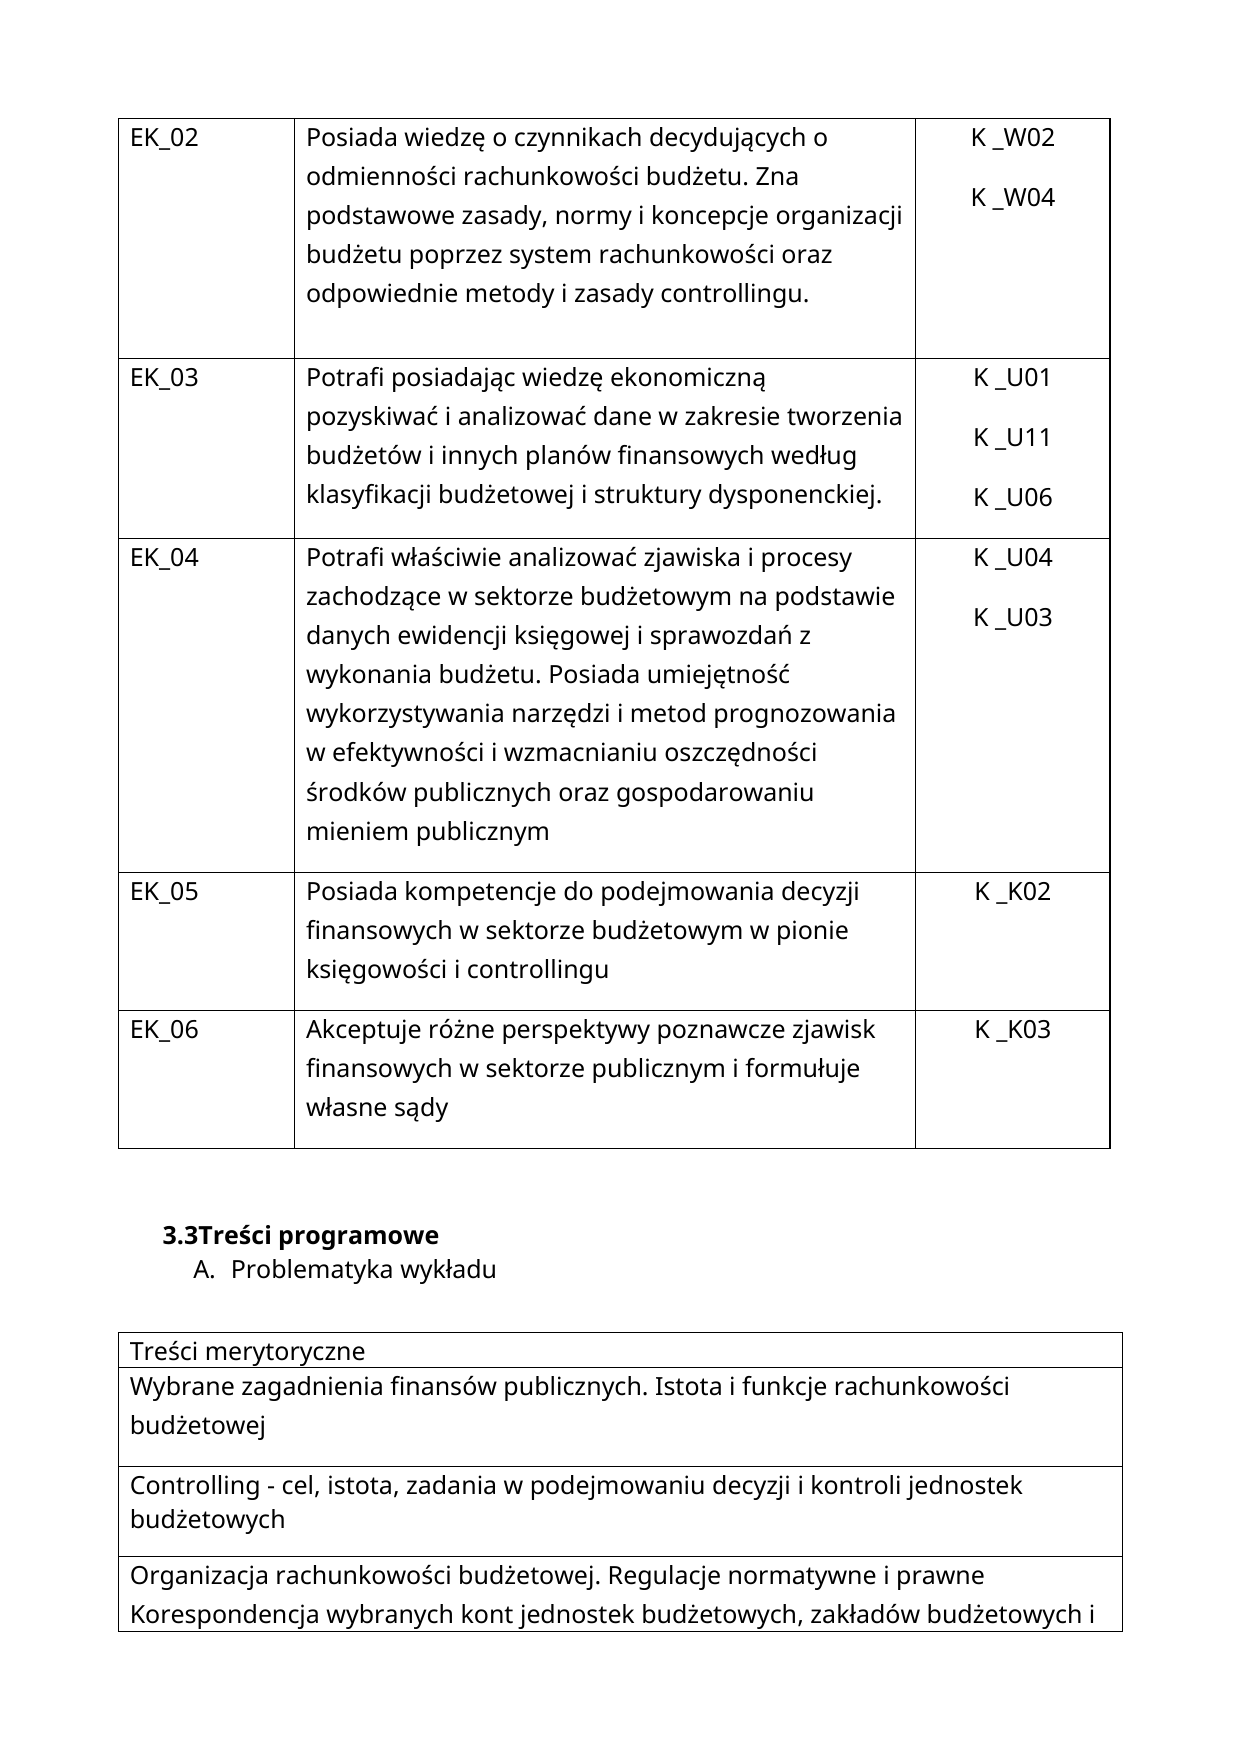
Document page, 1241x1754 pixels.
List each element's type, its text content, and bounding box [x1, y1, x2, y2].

list Problematyka wykładu [193, 1252, 1122, 1286]
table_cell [119, 1557, 1122, 1631]
table_cell Potrafi właściwie analizować zjawiska i procesy zachodzące w sektorze budżetowym na podstawie danych ewidencji księgowej i sprawozdań z wykonania budżetu. Posiada umiejętność wykorzystywania narzędzi i metod prognozowania w efektywności i wzmacnianiu oszczędności środków publicznych oraz gospodarowaniu mieniem publicznym [295, 539, 915, 872]
table_cell Wybrane zagadnienia finansów publicznych. Istota i funkcje rachunkowości budżetowej [119, 1368, 1122, 1466]
table_cell K _U04 K _U03 [916, 539, 1109, 872]
table_cell Posiada kompetencje do podejmowania decyzji finansowych w sektorze budżetowym w pionie księgowości i controllingu [295, 873, 915, 1010]
table_cell Controlling - cel, istota, zadania w podejmowaniu decyzji i kontroli jednostek budżetowych [119, 1467, 1122, 1556]
table_cell Potrafi posiadając wiedzę ekonomiczną pozyskiwać i analizować dane w zakresie tworzenia budżetów i innych planów finansowych według klasyfikacji budżetowej i struktury dysponenckiej. [295, 359, 915, 538]
table_cell EK_04 [119, 539, 294, 872]
table_cell EK_02 [119, 119, 294, 358]
table_cell K _K02 [916, 873, 1109, 1010]
table_cell EK_05 [119, 873, 294, 1010]
table_cell EK_06 [119, 1011, 294, 1148]
table_cell K _U01 K _U11 K _U06 [916, 359, 1109, 538]
table_cell EK_03 [119, 359, 294, 538]
table_cell K _W02 K _W04 [916, 119, 1109, 358]
table_cell Posiada wiedzę o czynnikach decydujących o odmienności rachunkowości budżetu. Zna podstawowe zasady, normy i koncepcje organizacji budżetu poprzez system rachunkowości oraz odpowiednie metody i zasady controllingu. [295, 119, 915, 358]
table_cell Akceptuje różne perspektywy poznawcze zjawisk finansowych w sektorze publicznym i formułuje własne sądy [295, 1011, 915, 1148]
table_header Treści merytoryczne [119, 1333, 1122, 1367]
table_cell K _K03 [916, 1011, 1109, 1148]
list 3.3Treści programowe [162, 1217, 1122, 1252]
